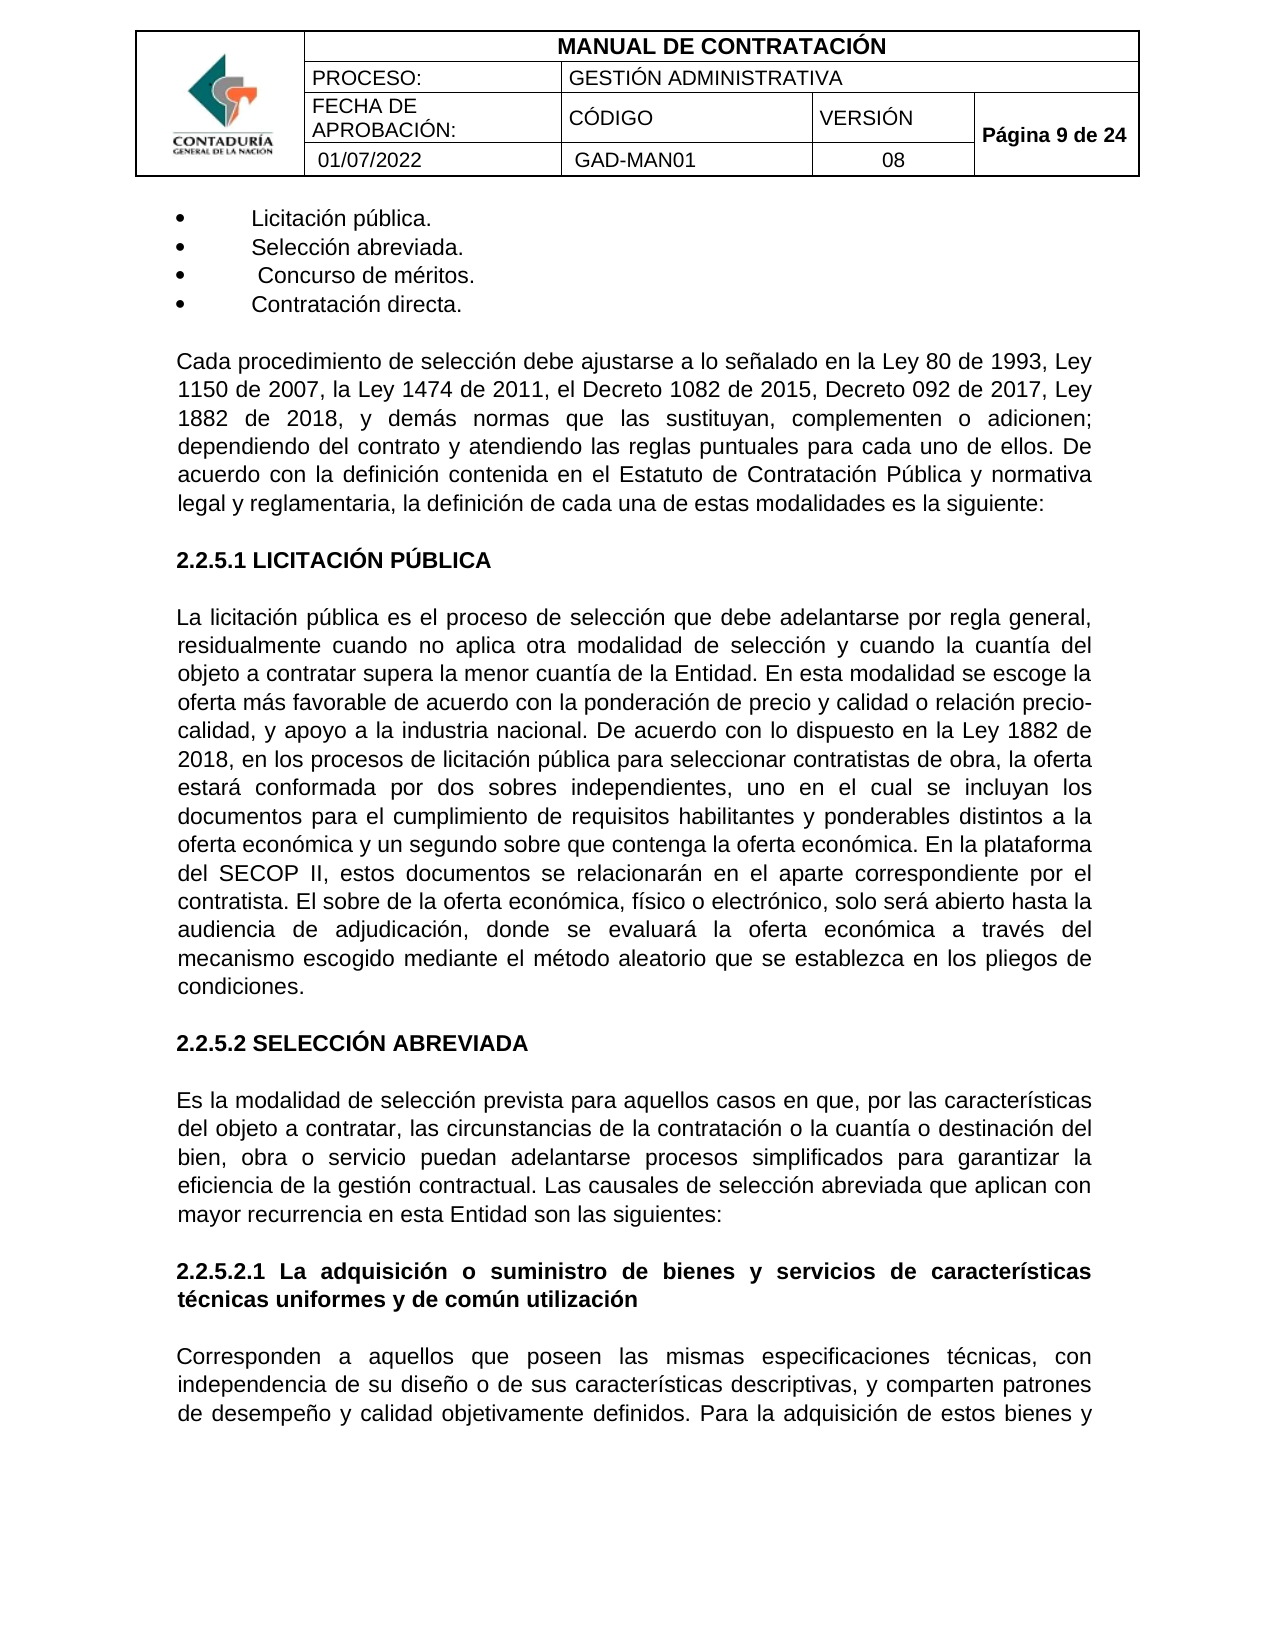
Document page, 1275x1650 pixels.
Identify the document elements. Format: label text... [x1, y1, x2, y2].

text 2.2.5.2.1 La adquisición o suministro de bienes y servicios de características técnicas uniformes y de común utilización [176, 1258, 1093, 1312]
text 2.2.5.1 LICITACIÓN PÚBLICA [176, 547, 1093, 573]
text Cada procedimiento de selección debe ajustarse a lo señalado en la Ley 80 de 1993, Ley 1150 de 2007, la Ley 1474 de 2011, el Decreto 1082 de 2015, Decreto 092 de 2017, Ley 1882 de 2018, y demás normas que las sustituyan, complementen o adicionen; dependiendo del contrato y atendiendo las reglas puntuales para cada uno de ellos. De acuerdo con la definición contenida en el Estatuto de Contratación Pública y normativa legal y reglamentaria, la definición de cada una de estas modalidades es la siguiente: [176, 348, 1093, 516]
list Licitación pública. [176, 205, 1093, 232]
text La licitación pública es el proceso de selección que debe adelantarse por regla general, residualmente cuando no aplica otra modalidad de selección y cuando la cuantía del objeto a contratar supera la menor cuantía de la Entidad. En esta modalidad se escoge la oferta más favorable de acuerdo con la ponderación de precio y calidad o relación precio- calidad, y apoyo a la industria nacional. De acuerdo con lo dispuesto en la Ley 1882 de 2018, en los procesos de licitación pública para seleccionar contratistas de obra, la oferta estará conformada por dos sobres independientes, uno en el cual se incluyan los documentos para el cumplimiento de requisitos habilitantes y ponderables distintos a la oferta económica y un segundo sobre que contenga la oferta económica. En la plataforma del SECOP II, estos documentos se relacionarán en el aparte correspondiente por el contratista. El sobre de la oferta económica, físico o electrónico, solo será abierto hasta la audiencia de adjudicación, donde se evaluará la oferta económica a través del mecanismo escogido mediante el método aleatorio que se establezca en los pliegos de condiciones. [176, 603, 1093, 999]
picture [152, 34, 295, 170]
text Es la modalidad de selección prevista para aquellos casos en que, por las características del objeto a contratar, las circunstancias de la contratación o la cuantía o destinación del bien, obra o servicio puedan adelantarse procesos simplificados para garantizar la eficiencia de la gestión contractual. Las causales de selección abreviada que aplican con mayor recurrencia en esta Entidad son las siguientes: [176, 1087, 1093, 1227]
list Concurso de méritos. [176, 262, 1093, 289]
list Selección abreviada. [176, 234, 1093, 260]
text 2.2.5.2 SELECCIÓN ABREVIADA [176, 1030, 1093, 1056]
list Contratación directa. [176, 291, 1093, 317]
